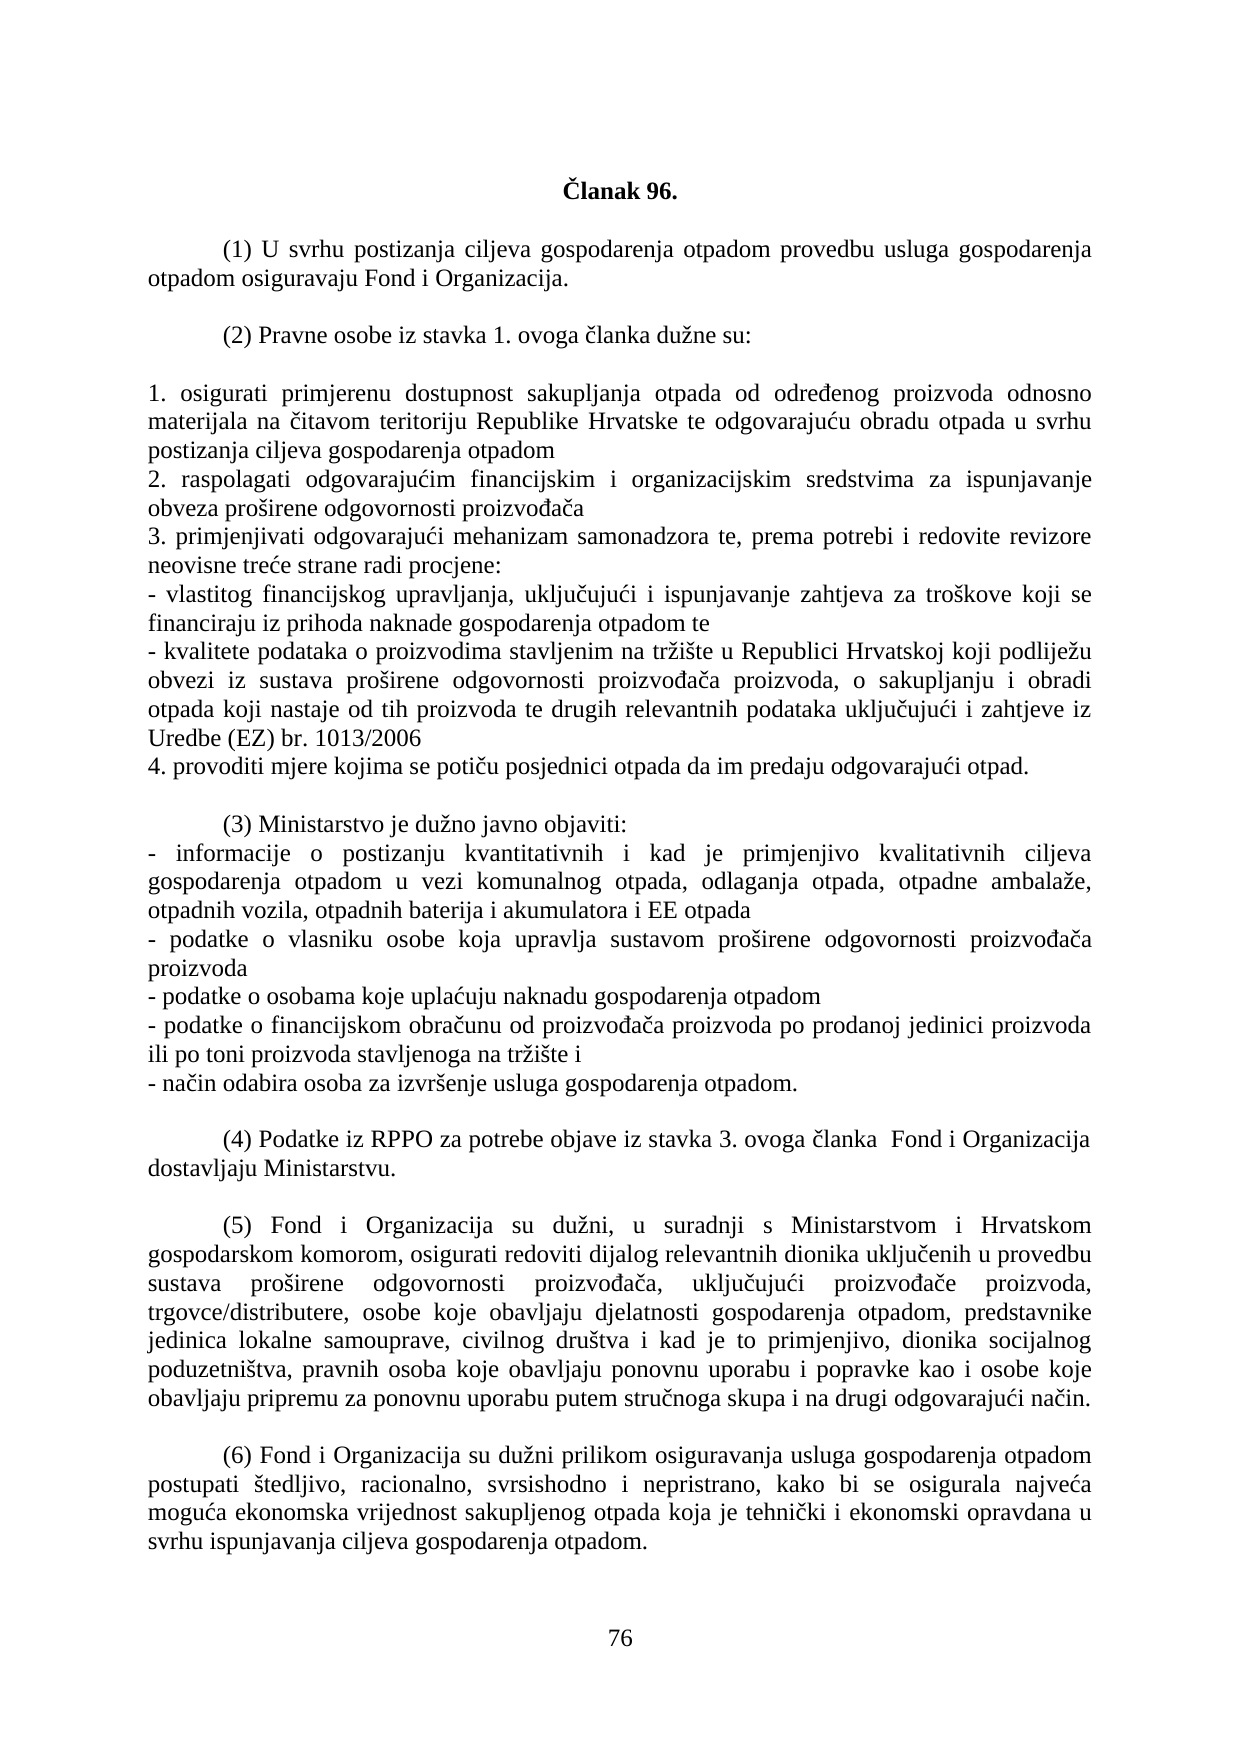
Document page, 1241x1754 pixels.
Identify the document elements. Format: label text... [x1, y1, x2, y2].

text - podatke o financijskom obračunu od proizvođača proizvoda po prodanoj jedinici proizvoda ili po toni proizvoda stavljenoga na tržište i [148, 1010, 1093, 1068]
text - informacije o postizanju kvantitativnih i kad je primjenjivo kvalitativnih ciljeva gospodarenja otpadom u vezi komunalnog otpada, odlaganja otpada, otpadne ambalaže, otpadnih vozila, otpadnih baterija i akumulatora i EE otpada [148, 838, 1093, 924]
text (4) Podatke iz RPPO za potrebe objave iz stavka 3. ovoga članka Fond i Organizacija dostavljaju Ministarstvu. [148, 1124, 1093, 1182]
text - kvalitete podataka o proizvodima stavljenim na tržište u Republici Hrvatskoj koji podliježu obvezi iz sustava proširene odgovornosti proizvođača proizvoda, o sakupljanju i obradi otpada koji nastaje od tih proizvoda te drugih relevantnih podataka uključujući i zahtjeve iz Uredbe (EZ) br. 1013/2006 [148, 636, 1093, 751]
text (1) U svrhu postizanja ciljeva gospodarenja otpadom provedbu usluga gospodarenja otpadom osiguravaju Fond i Organizacija. [148, 234, 1093, 291]
text - način odabira osoba za izvršenje usluga gospodarenja otpadom. [148, 1068, 1093, 1096]
text 1. osigurati primjerenu dostupnost sakupljanja otpada od određenog proizvoda odnosno materijala na čitavom teritoriju Republike Hrvatske te odgovarajuću obradu otpada u svrhu postizanja ciljeva gospodarenja otpadom [148, 378, 1093, 464]
text 4. provoditi mjere kojima se potiču posjednici otpada da im predaju odgovarajući otpad. [148, 751, 1093, 780]
text - vlastitog financijskog upravljanja, uključujući i ispunjavanje zahtjeva za troškove koji se financiraju iz prihoda naknade gospodarenja otpadom te [148, 579, 1093, 636]
text (6) Fond i Organizacija su dužni prilikom osiguravanja usluga gospodarenja otpadom postupati štedljivo, racionalno, svrsishodno i nepristrano, kako bi se osigurala najveća moguća ekonomska vrijednost sakupljenog otpada koja je tehnički i ekonomski opravdana u svrhu ispunjavanja ciljeva gospodarenja otpadom. [148, 1440, 1093, 1555]
text Članak 96. [148, 176, 1093, 205]
text 2. raspolagati odgovarajućim financijskim i organizacijskim sredstvima za ispunjavanje obveza proširene odgovornosti proizvođača [148, 464, 1093, 521]
text 3. primjenjivati odgovarajući mehanizam samonadzora te, prema potrebi i redovite revizore neovisne treće strane radi procjene: [148, 521, 1093, 579]
text (2) Pravne osobe iz stavka 1. ovoga članka dužne su: [148, 320, 1093, 349]
text (3) Ministarstvo je dužno javno objaviti: [148, 809, 1093, 838]
text - podatke o vlasniku osobe koja upravlja sustavom proširene odgovornosti proizvođača proizvoda [148, 924, 1093, 981]
text - podatke o osobama koje uplaćuju naknadu gospodarenja otpadom [148, 981, 1093, 1010]
text (5) Fond i Organizacija su dužni, u suradnji s Ministarstvom i Hrvatskom gospodarskom komorom, osigurati redoviti dijalog relevantnih dionika uključenih u provedbu sustava proširene odgovornosti proizvođača, uključujući proizvođače proizvoda, trgovce/distributere, osobe koje obavljaju djelatnosti gospodarenja otpadom, predstavnike jedinica lokalne samouprave, civilnog društva i kad je to primjenjivo, dionika socijalnog poduzetništva, pravnih osoba koje obavljaju ponovnu uporabu i popravke kao i osobe koje obavljaju pripremu za ponovnu uporabu putem stručnoga skupa i na drugi odgovarajući način. [148, 1211, 1093, 1412]
